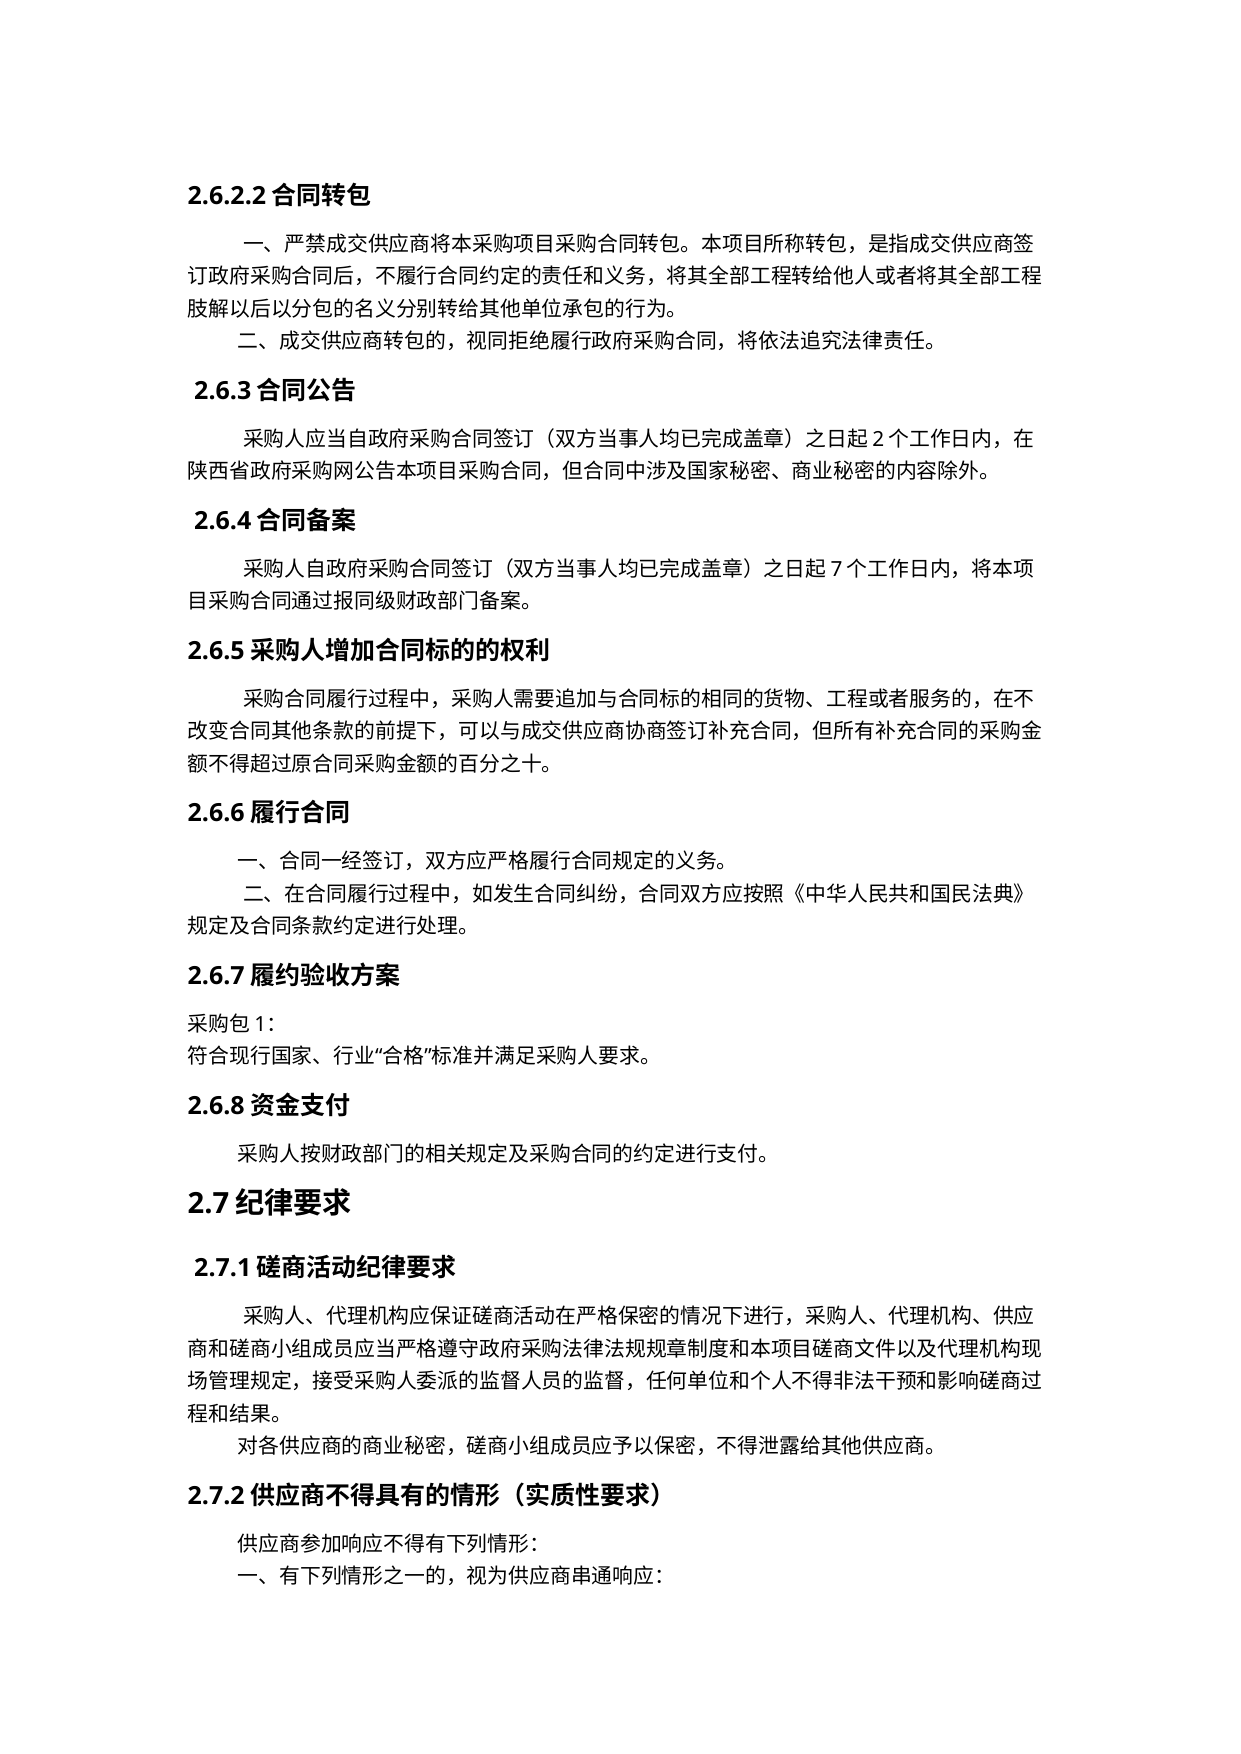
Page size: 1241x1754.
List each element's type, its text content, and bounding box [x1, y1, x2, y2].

text 二、成交供应商转包的，视同拒绝履行政府采购合同，将依法追究法律责任。 [187, 324, 1053, 357]
text 符合现行国家、行业“合格”标准并满足采购人要求。 [187, 1039, 1053, 1072]
text 采购人自政府采购合同签订（双方当事人均已完成盖章）之日起7个工作日内，将本项目采购合同通过报同级财政部门备案。 [187, 552, 1053, 617]
text 二、在合同履行过程中，如发生合同纠纷，合同双方应按照《中华人民共和国民法典》规定及合同条款约定进行处理。 [187, 877, 1053, 942]
text 一、合同一经签订，双方应严格履行合同规定的义务。 [187, 844, 1053, 877]
text 2.6.6履行合同 [187, 779, 1053, 844]
text 对各供应商的商业秘密，磋商小组成员应予以保密，不得泄露给其他供应商。 [187, 1429, 1053, 1462]
text 2.6.4合同备案 [187, 487, 1053, 552]
text 2.7.1磋商活动纪律要求 [187, 1234, 1053, 1299]
text 2.6.8资金支付 [187, 1072, 1053, 1137]
text 2.6.3合同公告 [187, 357, 1053, 422]
text 采购人应当自政府采购合同签订（双方当事人均已完成盖章）之日起2个工作日内，在陕西省政府采购网公告本项目采购合同，但合同中涉及国家秘密、商业秘密的内容除外。 [187, 422, 1053, 487]
text 采购人按财政部门的相关规定及采购合同的约定进行支付。 [187, 1137, 1053, 1169]
text 2.6.5采购人增加合同标的的权利 [187, 617, 1053, 682]
text 采购人、代理机构应保证磋商活动在严格保密的情况下进行，采购人、代理机构、供应商和磋商小组成员应当严格遵守政府采购法律法规规章制度和本项目磋商文件以及代理机构现场管理规定，接受采购人委派的监督人员的监督，任何单位和个人不得非法干预和影响磋商过程和结果。 [187, 1299, 1053, 1429]
text 采购合同履行过程中，采购人需要追加与合同标的相同的货物、工程或者服务的，在不改变合同其他条款的前提下，可以与成交供应商协商签订补充合同，但所有补充合同的采购金额不得超过原合同采购金额的百分之十。 [187, 682, 1053, 779]
text 采购包1： [187, 1007, 1053, 1039]
text 2.6.2.2合同转包 [187, 162, 1053, 227]
text 供应商参加响应不得有下列情形： [187, 1527, 1053, 1559]
text 一、严禁成交供应商将本采购项目采购合同转包。本项目所称转包，是指成交供应商签订政府采购合同后，不履行合同约定的责任和义务，将其全部工程转给他人或者将其全部工程肢解以后以分包的名义分别转给其他单位承包的行为。 [187, 227, 1053, 324]
text 2.7纪律要求 [187, 1169, 1053, 1234]
text 2.7.2供应商不得具有的情形（实质性要求） [187, 1462, 1053, 1527]
text 2.6.7履约验收方案 [187, 942, 1053, 1007]
text 一、有下列情形之一的，视为供应商串通响应： [187, 1559, 1053, 1592]
